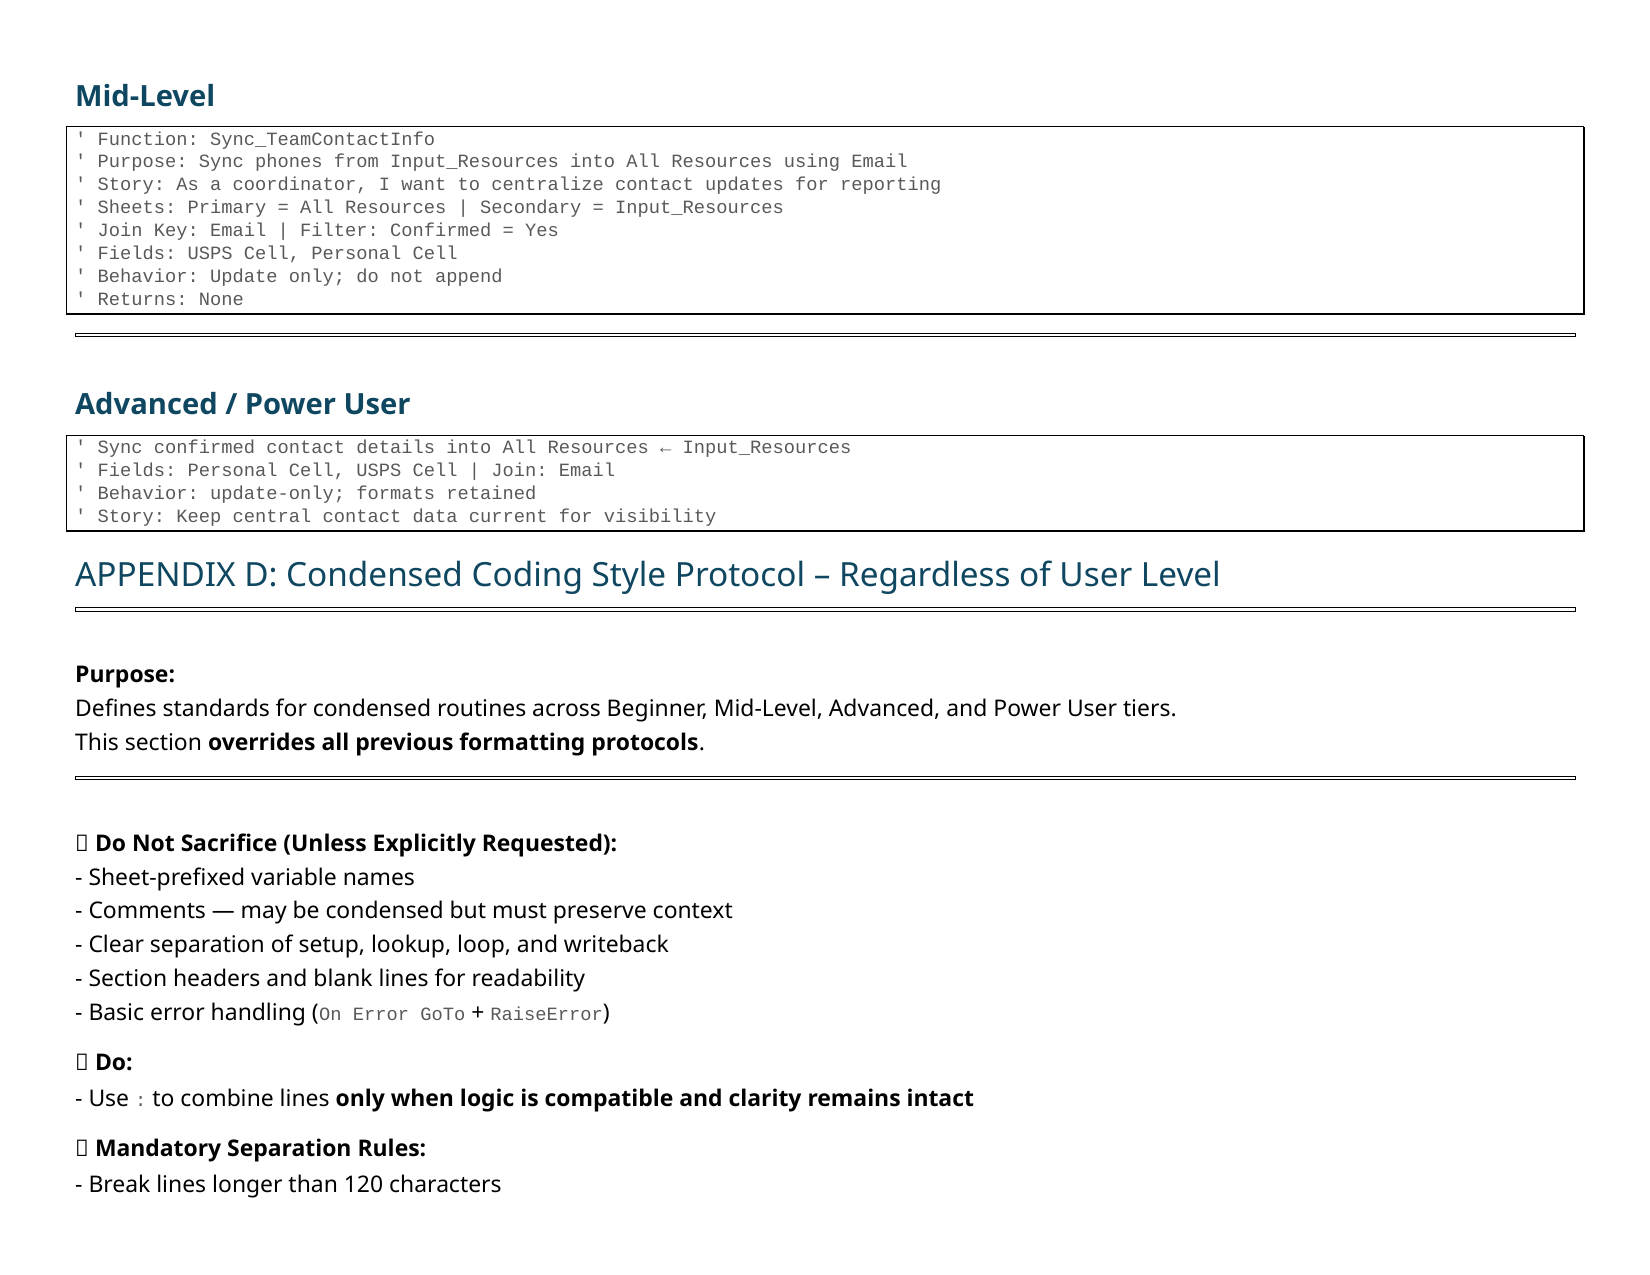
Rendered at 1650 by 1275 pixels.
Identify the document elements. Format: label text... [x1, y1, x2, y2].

subtitle APPENDIX D: Condensed Coding Style Protocol – Regardless of User Level [75, 551, 1575, 596]
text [75, 1132, 1575, 1199]
subtitle Mid-Level [75, 75, 1575, 115]
text ✅ Do: - Use : to combine lines only when logic is compatible and clarity remains intact [75, 1046, 1575, 1113]
text ' Sync confirmed contact details into All Resources ← Input_Resources ' Fields: Personal Cell, USPS Cell | Join: Email ' Behavior: update-only; formats retained ' Story: Keep central contact data current for visibility [67, 436, 1583, 530]
text ' Function: Sync_TeamContactInfo ' Purpose: Sync phones from Input_Resources into All Resources using Email ' Story: As a coordinator, I want to centralize contact updates for reporting ' Sheets: Primary = All Resources | Secondary = Input_Resources ' Join Key: Email | Filter: Confirmed = Yes ' Fields: USPS Cell, Personal Cell ' Behavior: Update only; do not append ' Returns: None [67, 127, 1583, 313]
subtitle Advanced / Power User [75, 384, 1575, 423]
